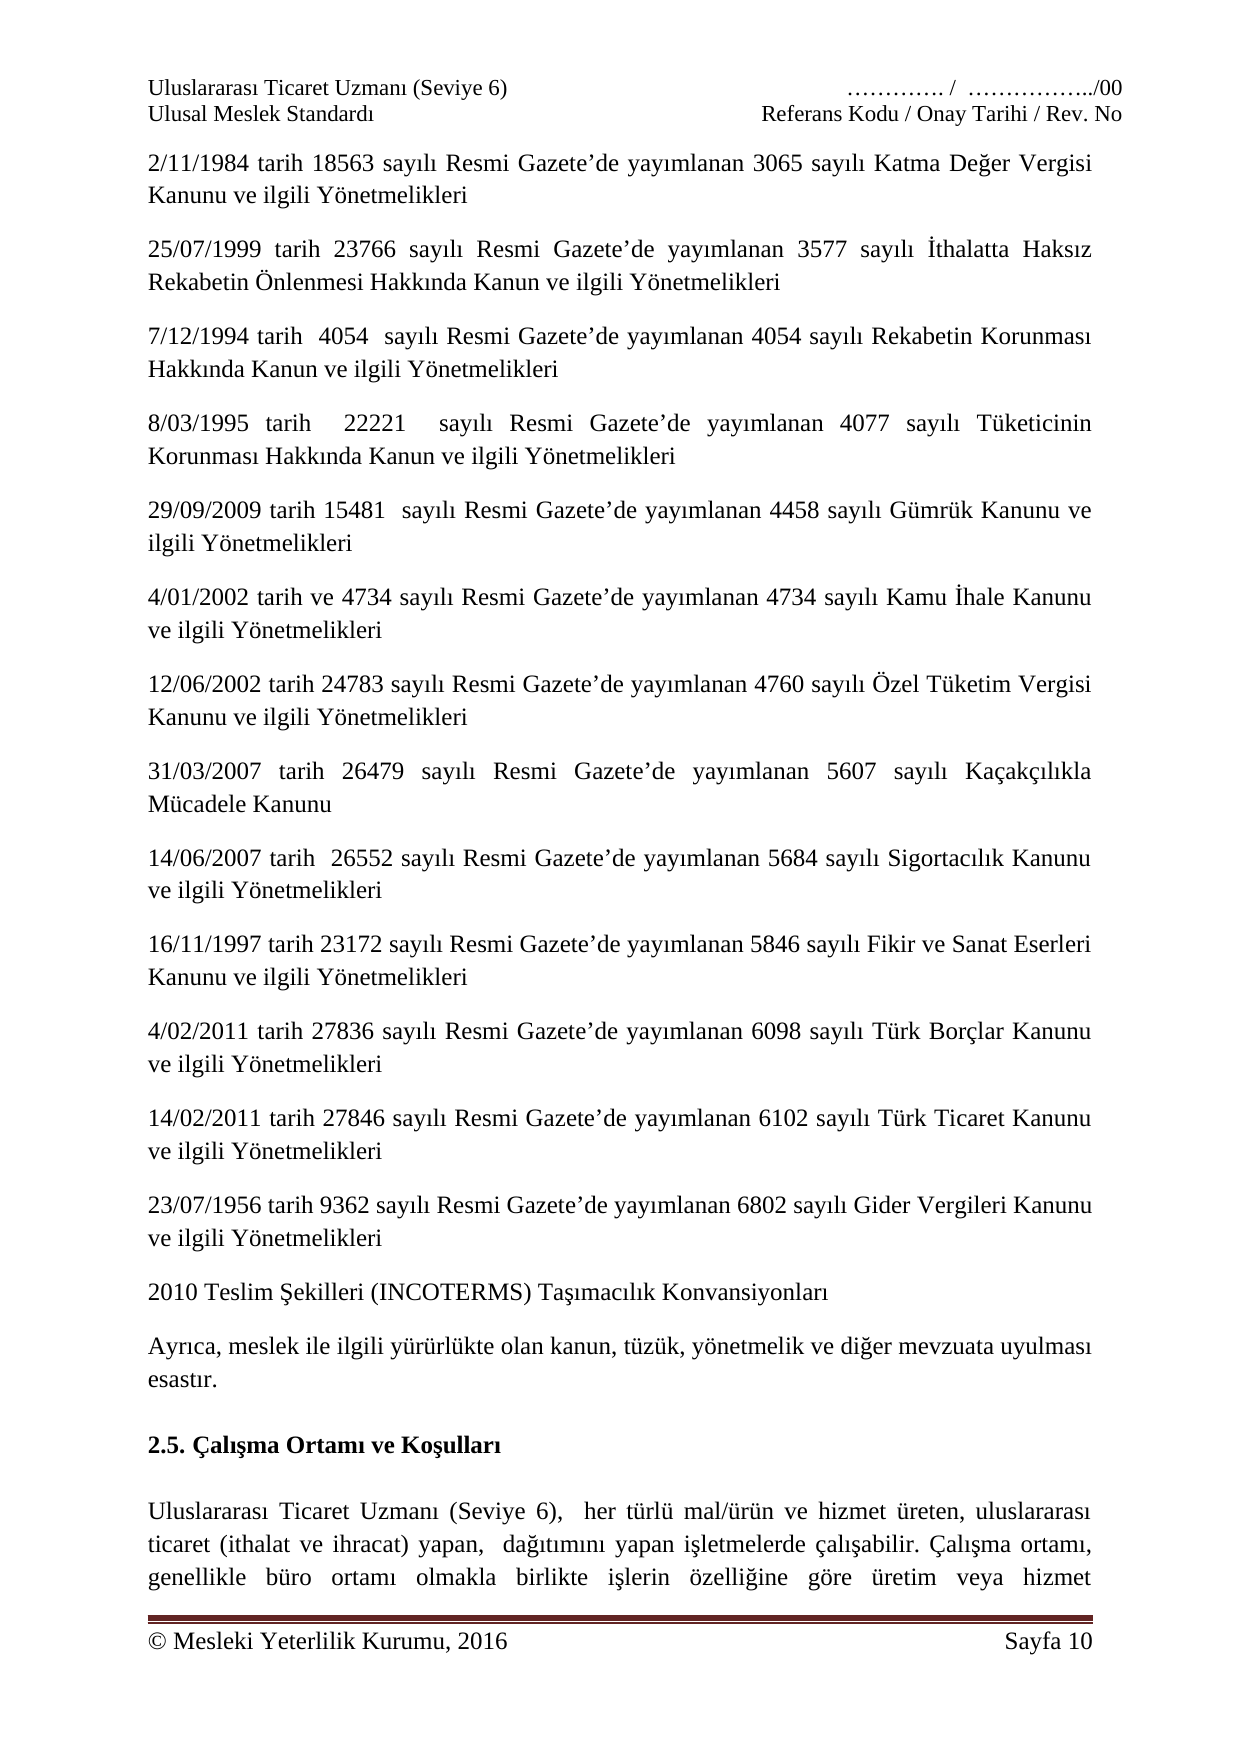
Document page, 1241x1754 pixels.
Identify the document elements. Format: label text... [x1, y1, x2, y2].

text 4/02/2011 tarih 27836 sayılı Resmi Gazete’de yayımlanan 6098 sayılı Türk Borçlar Kanunu ve ilgili Yönetmelikleri [148, 1016, 1093, 1078]
text 16/11/1997 tarih 23172 sayılı Resmi Gazete’de yayımlanan 5846 sayılı Fikir ve Sanat Eserleri Kanunu ve ilgili Yönetmelikleri [148, 929, 1093, 991]
text 12/06/2002 tarih 24783 sayılı Resmi Gazete’de yayımlanan 4760 sayılı Özel Tüketim Vergisi Kanunu ve ilgili Yönetmelikleri [148, 669, 1093, 731]
text 25/07/1999 tarih 23766 sayılı Resmi Gazete’de yayımlanan 3577 sayılı İthalatta Haksız Rekabetin Önlenmesi Hakkında Kanun ve ilgili Yönetmelikleri [148, 234, 1093, 296]
list Ayrıca, meslek ile ilgili yürürlükte olan kanun, tüzük, yönetmelik ve diğer mevzuata uyulması esastır. [148, 1331, 1093, 1393]
text 23/07/1956 tarih 9362 sayılı Resmi Gazete’de yayımlanan 6802 sayılı Gider Vergileri Kanunu ve ilgili Yönetmelikleri [148, 1190, 1093, 1252]
text 31/03/2007 tarih 26479 sayılı Resmi Gazete’de yayımlanan 5607 sayılı Kaçakçılıkla Mücadele Kanunu [148, 756, 1093, 817]
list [148, 1496, 1093, 1591]
text 2/11/1984 tarih 18563 sayılı Resmi Gazete’de yayımlanan 3065 sayılı Katma Değer Vergisi Kanunu ve ilgili Yönetmelikleri [148, 148, 1093, 209]
text 14/02/2011 tarih 27846 sayılı Resmi Gazete’de yayımlanan 6102 sayılı Türk Ticaret Kanunu ve ilgili Yönetmelikleri [148, 1103, 1093, 1165]
text 2010 Teslim Şekilleri (INCOTERMS) Taşımacılık Konvansiyonları [148, 1277, 1093, 1306]
text 8/03/1995 tarih 22221 sayılı Resmi Gazete’de yayımlanan 4077 sayılı Tüketicinin Korunması Hakkında Kanun ve ilgili Yönetmelikleri [148, 408, 1093, 470]
text 7/12/1994 tarih 4054 sayılı Resmi Gazete’de yayımlanan 4054 sayılı Rekabetin Korunması Hakkında Kanun ve ilgili Yönetmelikleri [148, 321, 1093, 383]
text 4/01/2002 tarih ve 4734 sayılı Resmi Gazete’de yayımlanan 4734 sayılı Kamu İhale Kanunu ve ilgili Yönetmelikleri [148, 582, 1093, 644]
text 14/06/2007 tarih 26552 sayılı Resmi Gazete’de yayımlanan 5684 sayılı Sigortacılık Kanunu ve ilgili Yönetmelikleri [148, 843, 1093, 904]
text 29/09/2009 tarih 15481 sayılı Resmi Gazete’de yayımlanan 4458 sayılı Gümrük Kanunu ve ilgili Yönetmelikleri [148, 495, 1093, 557]
list Çalışma Ortamı ve Koşulları [148, 1430, 1093, 1459]
